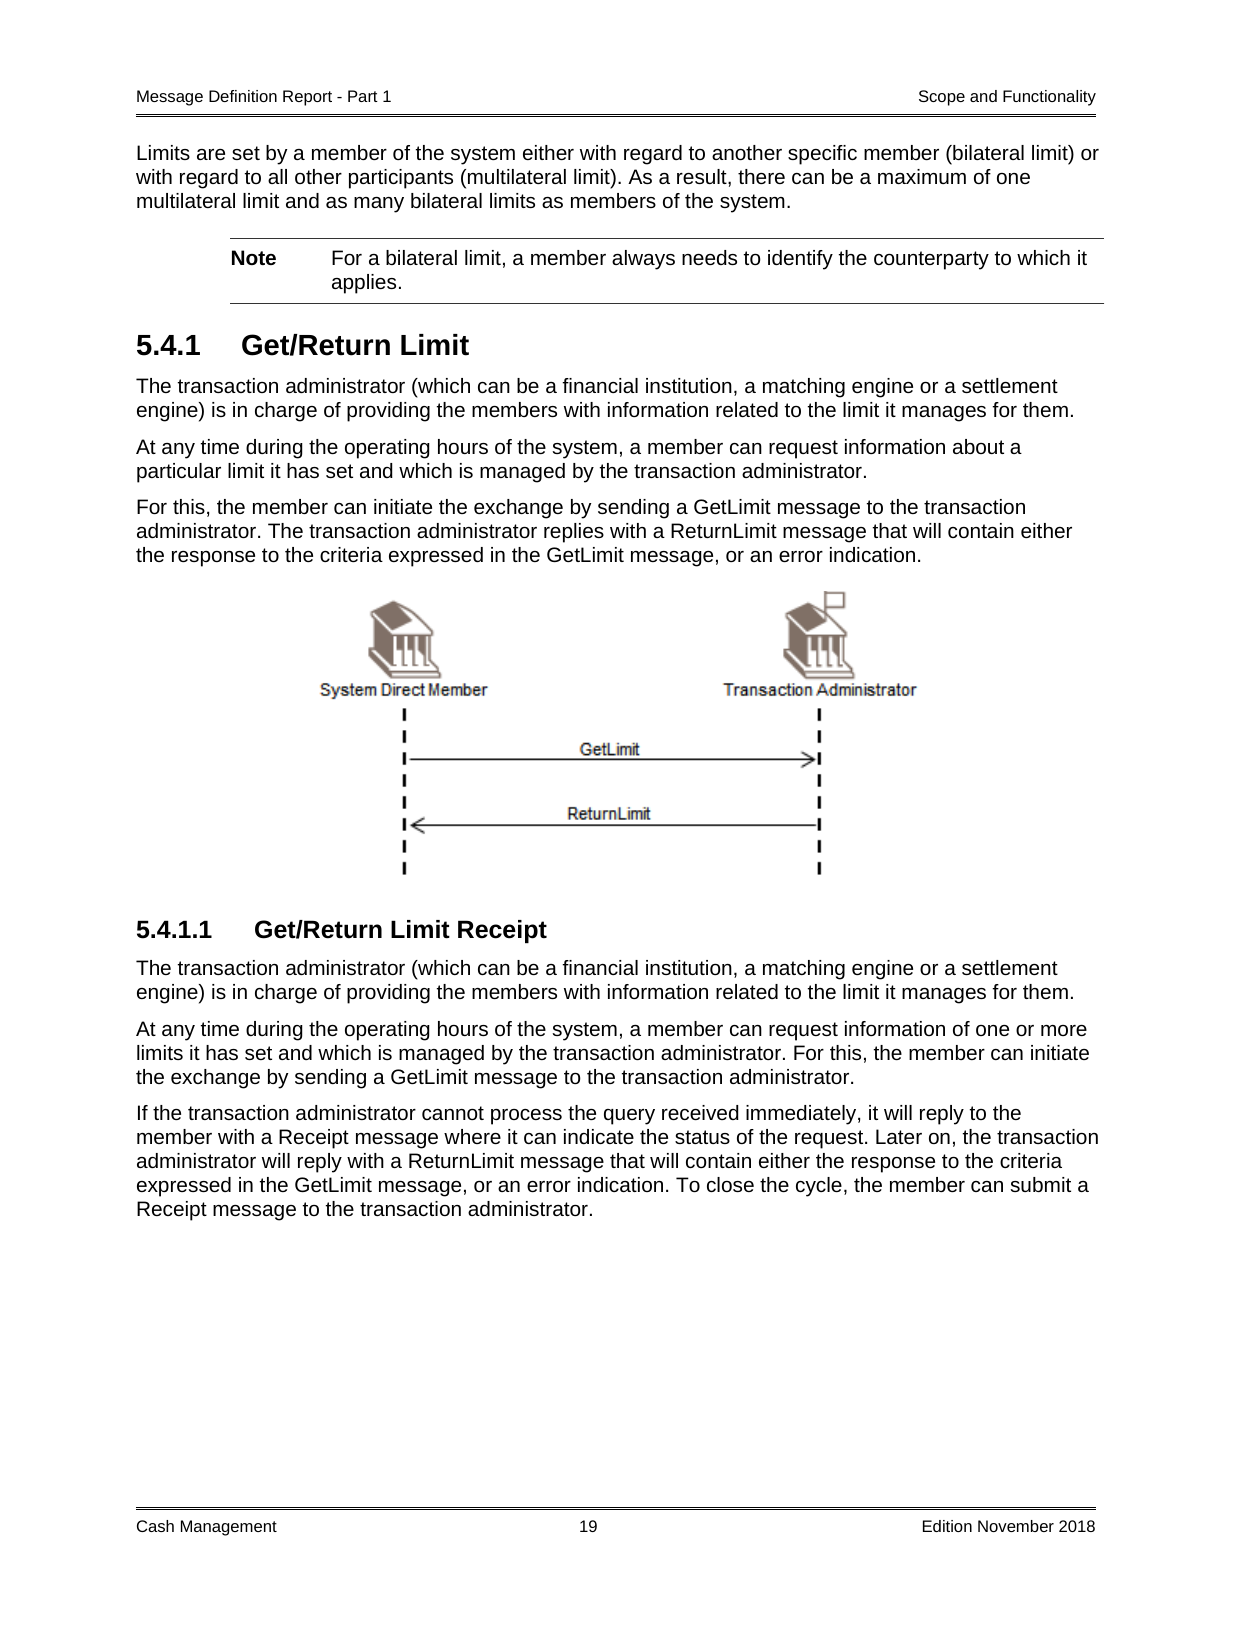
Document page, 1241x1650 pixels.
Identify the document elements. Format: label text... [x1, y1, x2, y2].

text Limits are set by a member of the system either with regard to another specific member (bilateral limit) or with regard to all other participants (multilateral limit). As a result, there can be a maximum of one multilateral limit and as many bilateral limits as members of the system. [136, 141, 1104, 212]
picture [317, 591, 923, 878]
text For this, the member can initiate the exchange by sending a GetLimit message to the transaction administrator. The transaction administrator replies with a ReturnLimit message that will contain either the response to the criteria expressed in the GetLimit message, or an error indication. [136, 495, 1104, 567]
text If the transaction administrator cannot process the query received immediately, it will reply to the member with a Receipt message where it can indicate the status of the request. Later on, the transaction administrator will reply with a ReturnLimit message that will contain either the response to the criteria expressed in the GetLimit message, or an error indication. To close the cycle, the member can submit a Receipt message to the transaction administrator. [136, 1101, 1104, 1221]
text For a bilateral limit, a member always needs to identify the counterparty to which it applies. [230, 239, 1104, 303]
text The transaction administrator (which can be a financial institution, a matching engine or a settlement engine) is in charge of providing the members with information related to the limit it manages for them. [136, 956, 1104, 1004]
text The transaction administrator (which can be a financial institution, a matching engine or a settlement engine) is in charge of providing the members with information related to the limit it manages for them. [136, 374, 1104, 422]
text At any time during the operating hours of the system, a member can request information of one or more limits it has set and which is managed by the transaction administrator. For this, the member can initiate the exchange by sending a GetLimit message to the transaction administrator. [136, 1017, 1104, 1088]
subtitle Get/Return Limit [136, 328, 1104, 362]
subtitle Get/Return Limit Receipt [136, 915, 1104, 944]
text At any time during the operating hours of the system, a member can request information about a particular limit it has set and which is managed by the transaction administrator. [136, 434, 1104, 482]
